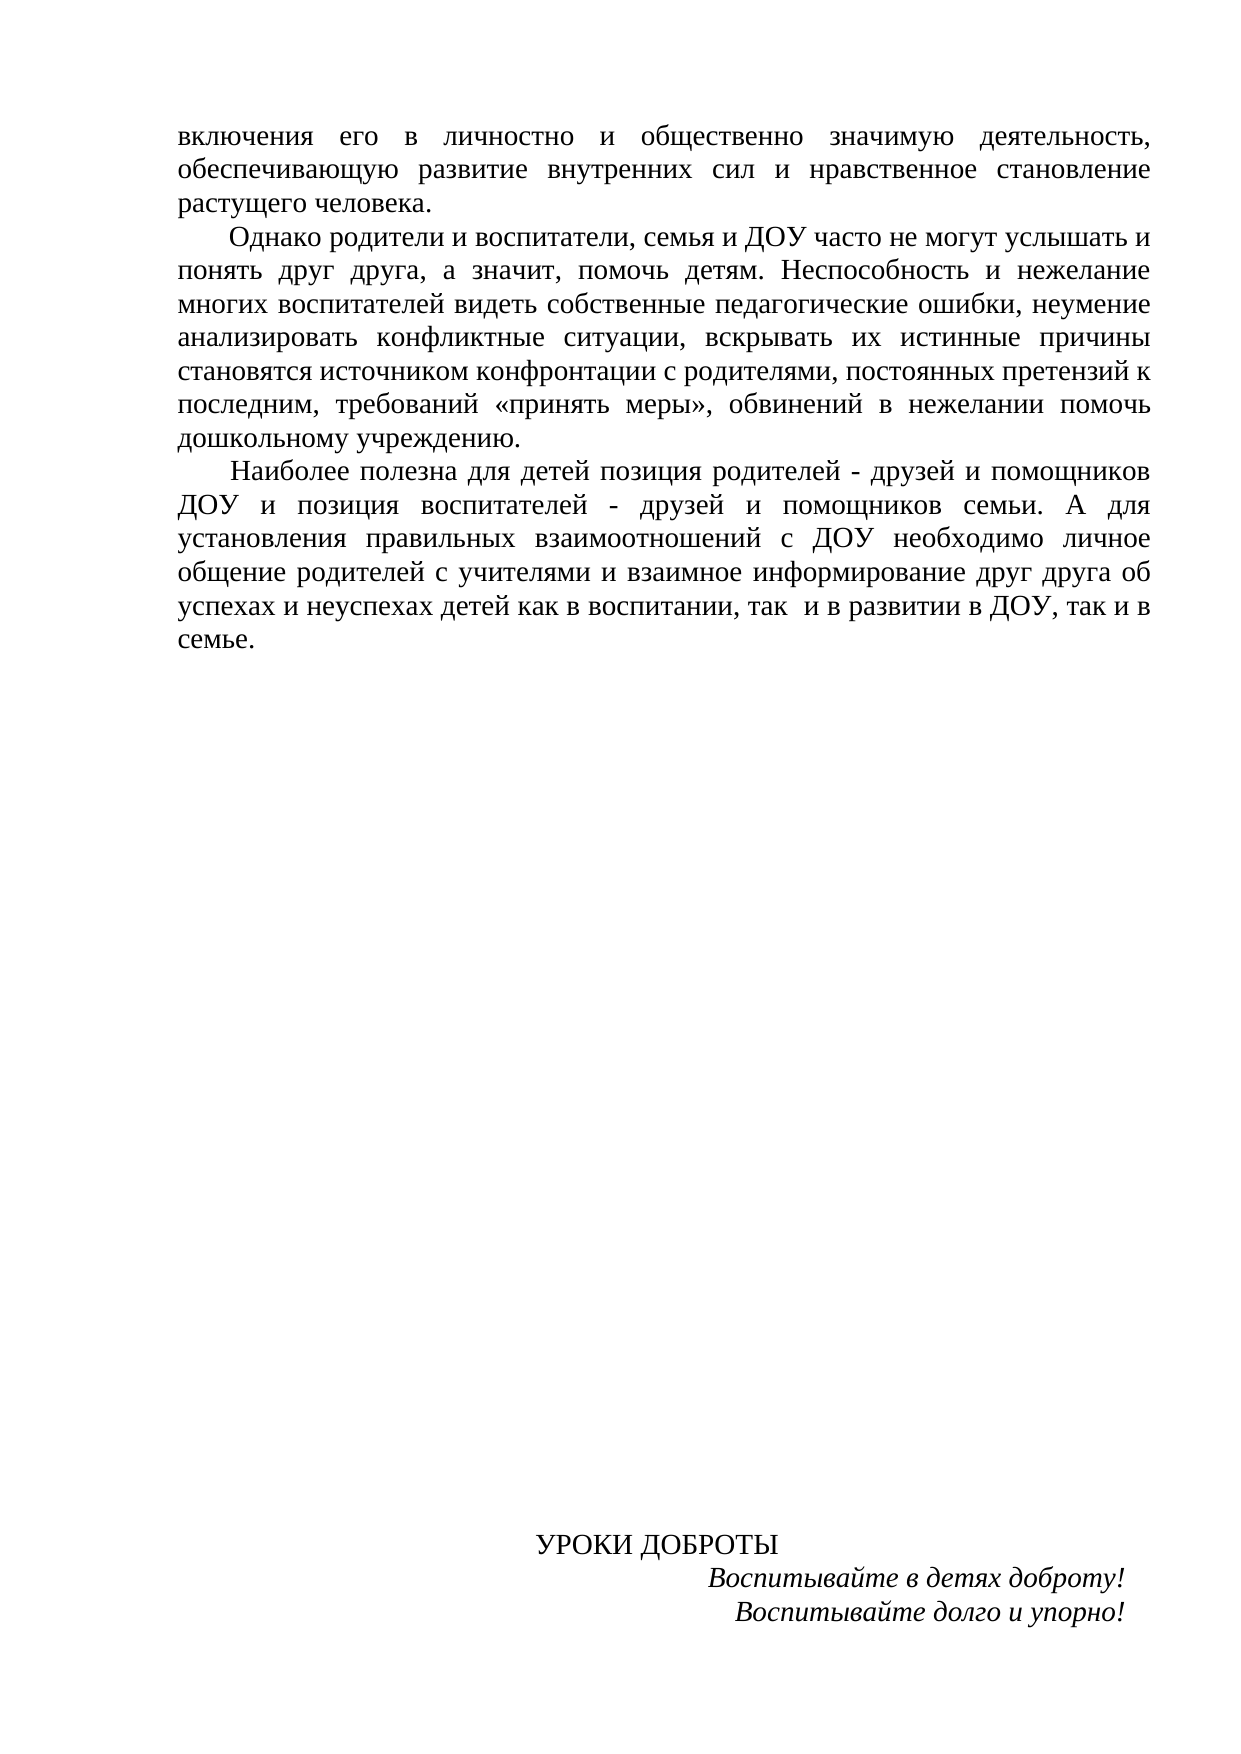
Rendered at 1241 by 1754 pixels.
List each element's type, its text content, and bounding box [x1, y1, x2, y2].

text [177, 118, 1152, 219]
text УРОКИ ДОБРОТЫ [185, 1527, 1128, 1560]
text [185, 1560, 1128, 1627]
text Наиболее полезна для детей позиция родителей - друзей и помощников ДОУ и позиция воспитателей - друзей и помощников семьи. А для установления правильных взаимоотношений с ДОУ необходимо личное общение родителей с учителями и взаимное информирование друг друга об успехах и неуспехах детей как в воспитании, так и в развитии в ДОУ, так и в семье. [177, 453, 1152, 655]
text Однако родители и воспитатели, семья и ДОУ часто не могут услышать и понять друг друга, а значит, помочь детям. Неспособность и нежелание многих воспитателей видеть собственные педагогические ошибки, неумение анализировать конфликтные ситуации, вскрывать их истинные причины становятся источником конфронтации с родителями, постоянных претензий к последним, требований «принять меры», обвинений в нежелании помочь дошкольному учреждению. [177, 219, 1152, 453]
